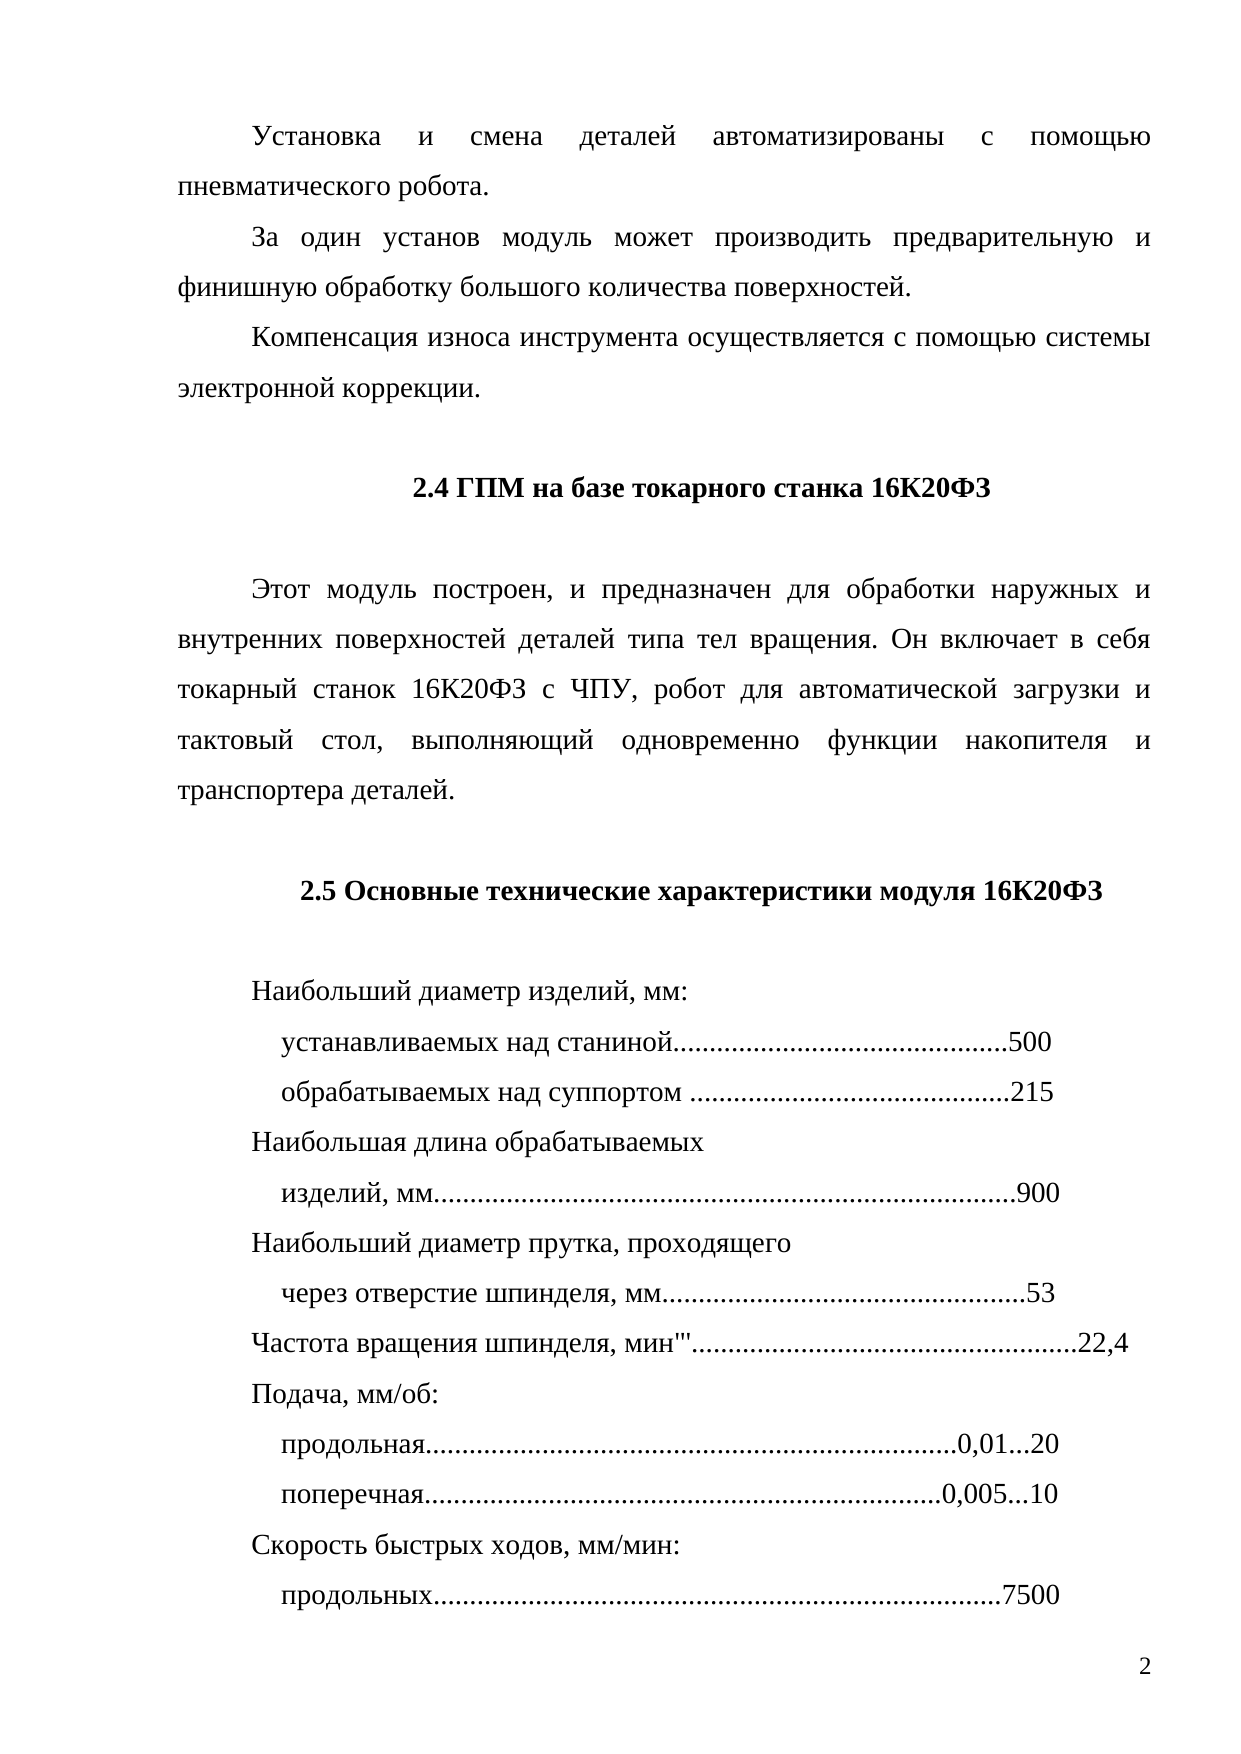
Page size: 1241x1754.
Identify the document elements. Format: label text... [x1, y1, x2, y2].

text Компенсация износа инструмента осуществляется с помощью системы электронной коррекции. [177, 319, 1152, 403]
text Частота вращения шпинделя, мин"'.....................................................22,4 [177, 1326, 1152, 1359]
text Скорость быстрых ходов, мм/мин: [177, 1527, 1152, 1560]
text  через отверстие шпинделя, мм..................................................53 [177, 1275, 1152, 1309]
text  поперечная.......................................................................0,005...10 [177, 1477, 1152, 1510]
text 2.5 Основные технические характеристики модуля 16К20ФЗ [177, 873, 1152, 906]
text Наибольший диаметр изделий, мм: [177, 973, 1152, 1007]
text Наибольшая длина обрабатываемых [177, 1124, 1152, 1158]
text Подача, мм/об: [177, 1376, 1152, 1409]
text Наибольший диаметр прутка, проходящего [177, 1225, 1152, 1258]
text  продольных..............................................................................7500 [177, 1577, 1152, 1611]
text За один установ модуль может производить предварительную и финишную обработку большого количества поверхностей. [177, 219, 1152, 303]
text  устанавливаемых над станиной..............................................500 [177, 1024, 1152, 1057]
text  продольная.........................................................................0,01...20 [177, 1426, 1152, 1460]
text Установка и смена деталей автоматизированы с помощью пневматического робота. [177, 118, 1152, 202]
text  изделий, мм................................................................................900 [177, 1175, 1152, 1208]
text  обрабатываемых над суппортом ............................................215 [177, 1074, 1152, 1108]
text 2.4 ГПМ на базе токарного станка 16К20ФЗ [177, 470, 1152, 504]
text Этот модуль построен, и предназначен для обработки наружных и внутренних поверхностей деталей типа тел вращения. Он включает в себя токарный станок 16К20ФЗ с ЧПУ, робот для автоматической загрузки и тактовый стол, выполняющий одновременно функции накопителя и транспортера деталей. [177, 571, 1152, 806]
